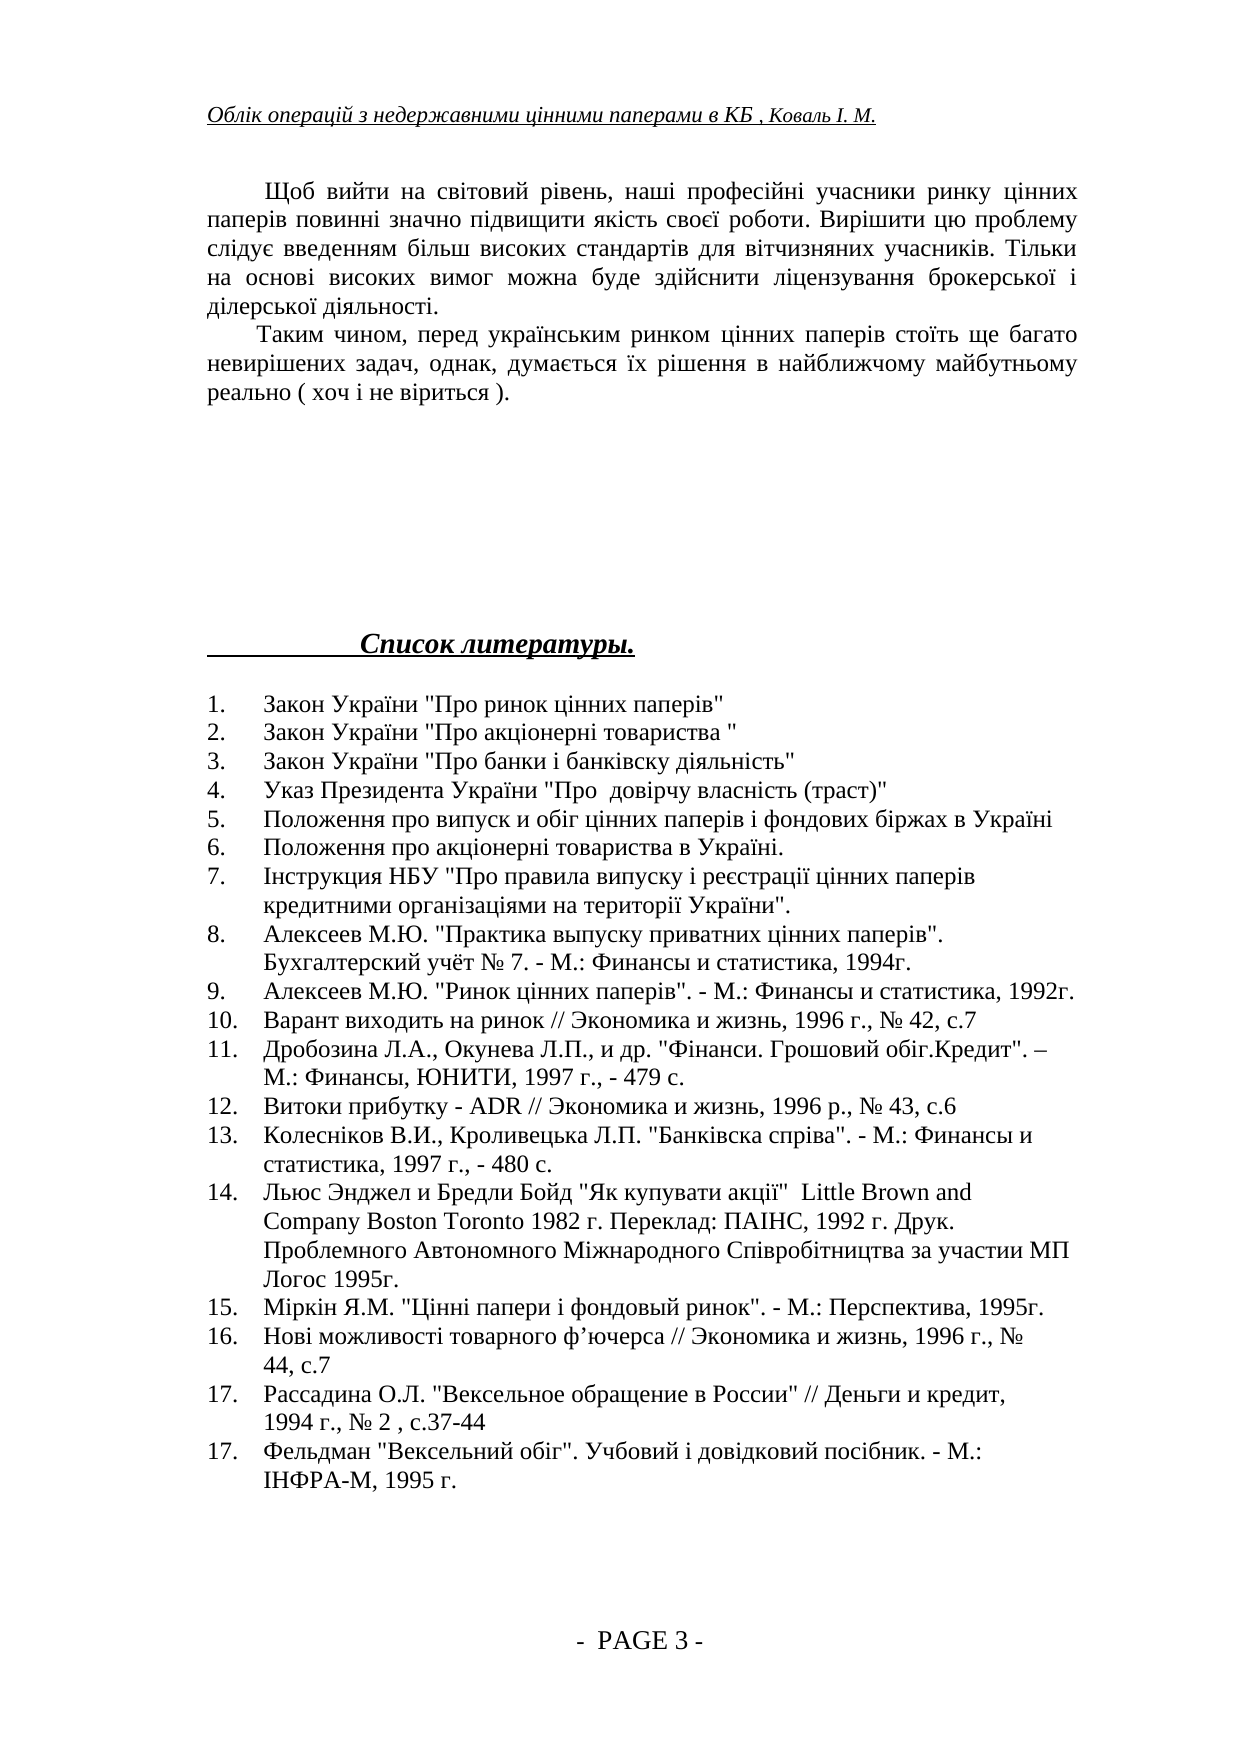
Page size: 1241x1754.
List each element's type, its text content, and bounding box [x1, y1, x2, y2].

text 13. Колесніков В.И., Кроливецька Л.П. "Банківска спріва". - М.: Финансы и [207, 1120, 1078, 1149]
text 17. Рассадина О.Л. "Вексельное обращение в России" // Деньги и кредит, [207, 1379, 1078, 1407]
text 1. Закон України "Про ринок цінних паперів" [207, 689, 1078, 717]
text 5. Положення про випуск и обіг цінних паперів і фондових біржах в Україні [207, 804, 1078, 832]
text Проблемного Автономного Міжнародного Співробітництва за участии МП [207, 1235, 1078, 1264]
text М.: Финансы, ЮНИТИ, 1997 г., - 479 с. [207, 1062, 1078, 1091]
text Список литературы. [207, 626, 1078, 660]
list Закон України "Про акціонерні товариства " [207, 717, 1078, 746]
text 3. Закон України "Про банки і банківску діяльність" [207, 746, 1078, 775]
text 15. Міркін Я.М. "Цінні папери і фондовый ринок". - М.: Перспектива, 1995г. [207, 1292, 1078, 1321]
text 14. Льюс Энджел и Бредли Бойд "Як купувати акції" Little Brown and [207, 1177, 1078, 1206]
list Нові можливості товарного ф’ючерса // Экономика и жизнь, 1996 г., № [207, 1321, 1078, 1350]
text 9. Алексеев М.Ю. "Ринок цінних паперів". - М.: Финансы и статистика, 1992г. [207, 976, 1078, 1005]
list Дробозина Л.А., Окунева Л.П., и др. "Фінанси. Грошовий обіг.Кредит". – [207, 1034, 1078, 1062]
list Алексеев М.Ю. "Практика выпуску приватних цінних паперів". [207, 919, 1078, 947]
text Таким чином, перед українським ринком цінних паперів стоїть ще багато невирішених задач, однак, думається їх рішення в найближчому майбутньому реально ( хоч і не віриться ). [207, 319, 1078, 406]
text ІНФРА-М, 1995 г. [207, 1465, 1078, 1494]
text Логос 1995г. [207, 1264, 1078, 1292]
text 44, с.7 [207, 1350, 1078, 1379]
text Company Boston Toronto 1982 г. Переклад: ПАІНС, 1992 г. Друк. [207, 1206, 1078, 1235]
text 6. Положення про акціонерні товариства в Україні. [207, 832, 1078, 861]
text 4. Указ Президента України "Про довірчу власність (траст)" [207, 775, 1078, 804]
list Інструкция НБУ "Про правила випуску і реєстрації цінних паперів [207, 861, 1078, 890]
text 12. Витоки прибутку - ADR // Экономика и жизнь, 1996 р., № 43, с.6 [207, 1091, 1078, 1120]
text 1994 г., № 2 , с.37-44 [207, 1407, 1078, 1436]
text Щоб вийти на світовий рівень, наші професійні учасники ринку цінних паперів повинні значно підвищити якість своєї роботи. Вирішити цю проблему слідує введенням більш високих стандартів для вітчизняних учасників. Тільки на основі високих вимог можна буде здійснити ліцензування брокерської і ділерської діяльності. [207, 176, 1078, 319]
list Фельдман "Вексельний обіг". Учбовий і довідковий посібник. - М.: [207, 1436, 1078, 1465]
text 10. Варант виходить на ринок // Экономика и жизнь, 1996 г., № 42, с.7 [207, 1005, 1078, 1034]
text Бухгалтерский учёт № 7. - М.: Финансы и статистика, 1994г. [207, 947, 1078, 976]
text статистика, 1997 г., - 480 с. [207, 1149, 1078, 1177]
text кредитними організаціями на території України". [207, 890, 1078, 919]
